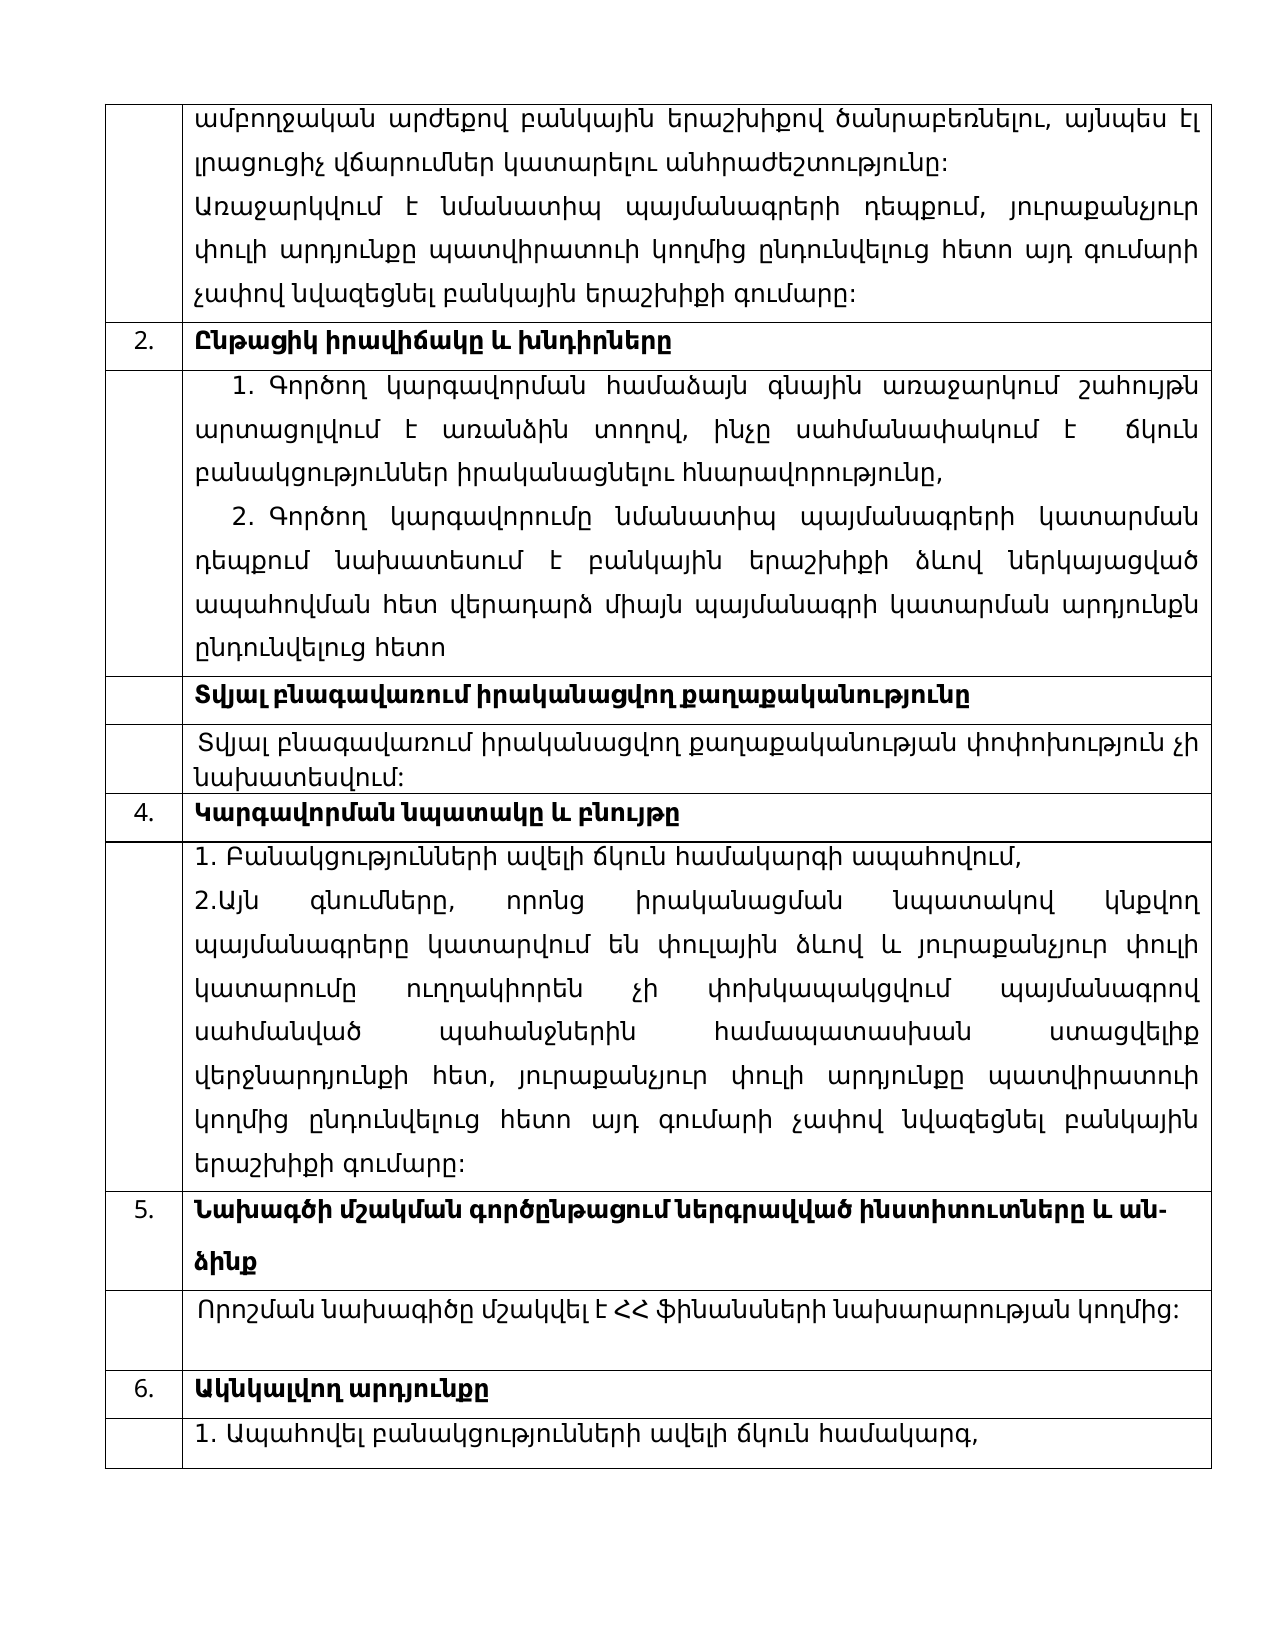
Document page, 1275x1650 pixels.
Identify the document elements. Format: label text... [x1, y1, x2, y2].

table_cell Տվյալ բնագավառում իրականացվող քաղաքականության փոփոխություն չի նախատեսվում: [183, 725, 1211, 793]
table_cell Նախագծի մշակման գործընթացում ներգրավված ինստիտուտները և անձինք [183, 1192, 1211, 1290]
table_cell 1. Բանակցությունների ավելի ճկուն համակարգի ապահովում, 2.Այն գնումները, որոնց իրականացման նպատակով կնքվող պայմանագրերը կատարվում են փուլային ձևով և յուրաքանչյուր փուլի կատարումը ուղղակիորեն չի փոխկապակցվում պայմանագրով սահմանված պահանջներին համապատասխան ստացվելիք վերջնարդյունքի հետ, յուրաքանչյուր փուլի արդյունքը պատվիրատուի կողմից ընդունվելուց հետո այդ գումարի չափով նվազեցնել բանկային երաշխիքի գումարը: [183, 843, 1211, 1191]
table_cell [183, 1419, 1211, 1467]
table_cell [106, 371, 182, 676]
table_cell Կարգավորման նպատակը և բնույթը [183, 794, 1211, 841]
table_cell 2. [106, 323, 182, 370]
table_cell [106, 843, 182, 1191]
table_cell Ընթացիկ իրավիճակը և խնդիրները [183, 323, 1211, 370]
table_cell Գործող կարգավորման համաձայն գնային առաջարկում շահույթն արտացոլվում է առանձին տողով, ինչը սահմանափակում է ճկուն բանակցություններ իրականացնելու հնարավորությունը, Գործող կարգավորումը նմանատիպ պայմանագրերի կատարման դեպքում նախատեսում է բանկային երաշխիքի ձևով ներկայացված ապահովման հետ վերադարձ միայն պայմանագրի կատարման արդյունքն ընդունվելուց հետո [183, 371, 1211, 676]
table_cell [106, 1291, 182, 1370]
table_cell 6. [106, 1371, 182, 1418]
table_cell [183, 105, 1211, 322]
table_cell Որոշման նախագիծը մշակվել է ՀՀ ֆինանսների նախարարության կողմից: [183, 1291, 1211, 1370]
table_cell 4. [106, 794, 182, 841]
table_cell Տվյալ բնագավառում իրականացվող քաղաքականությունը [183, 677, 1211, 724]
table_cell [106, 677, 182, 724]
table_cell [106, 105, 182, 322]
table_cell [106, 1419, 182, 1467]
table_cell [106, 725, 182, 793]
table_cell 5. [106, 1192, 182, 1290]
table_cell Ակնկալվող արդյունքը [183, 1371, 1211, 1418]
